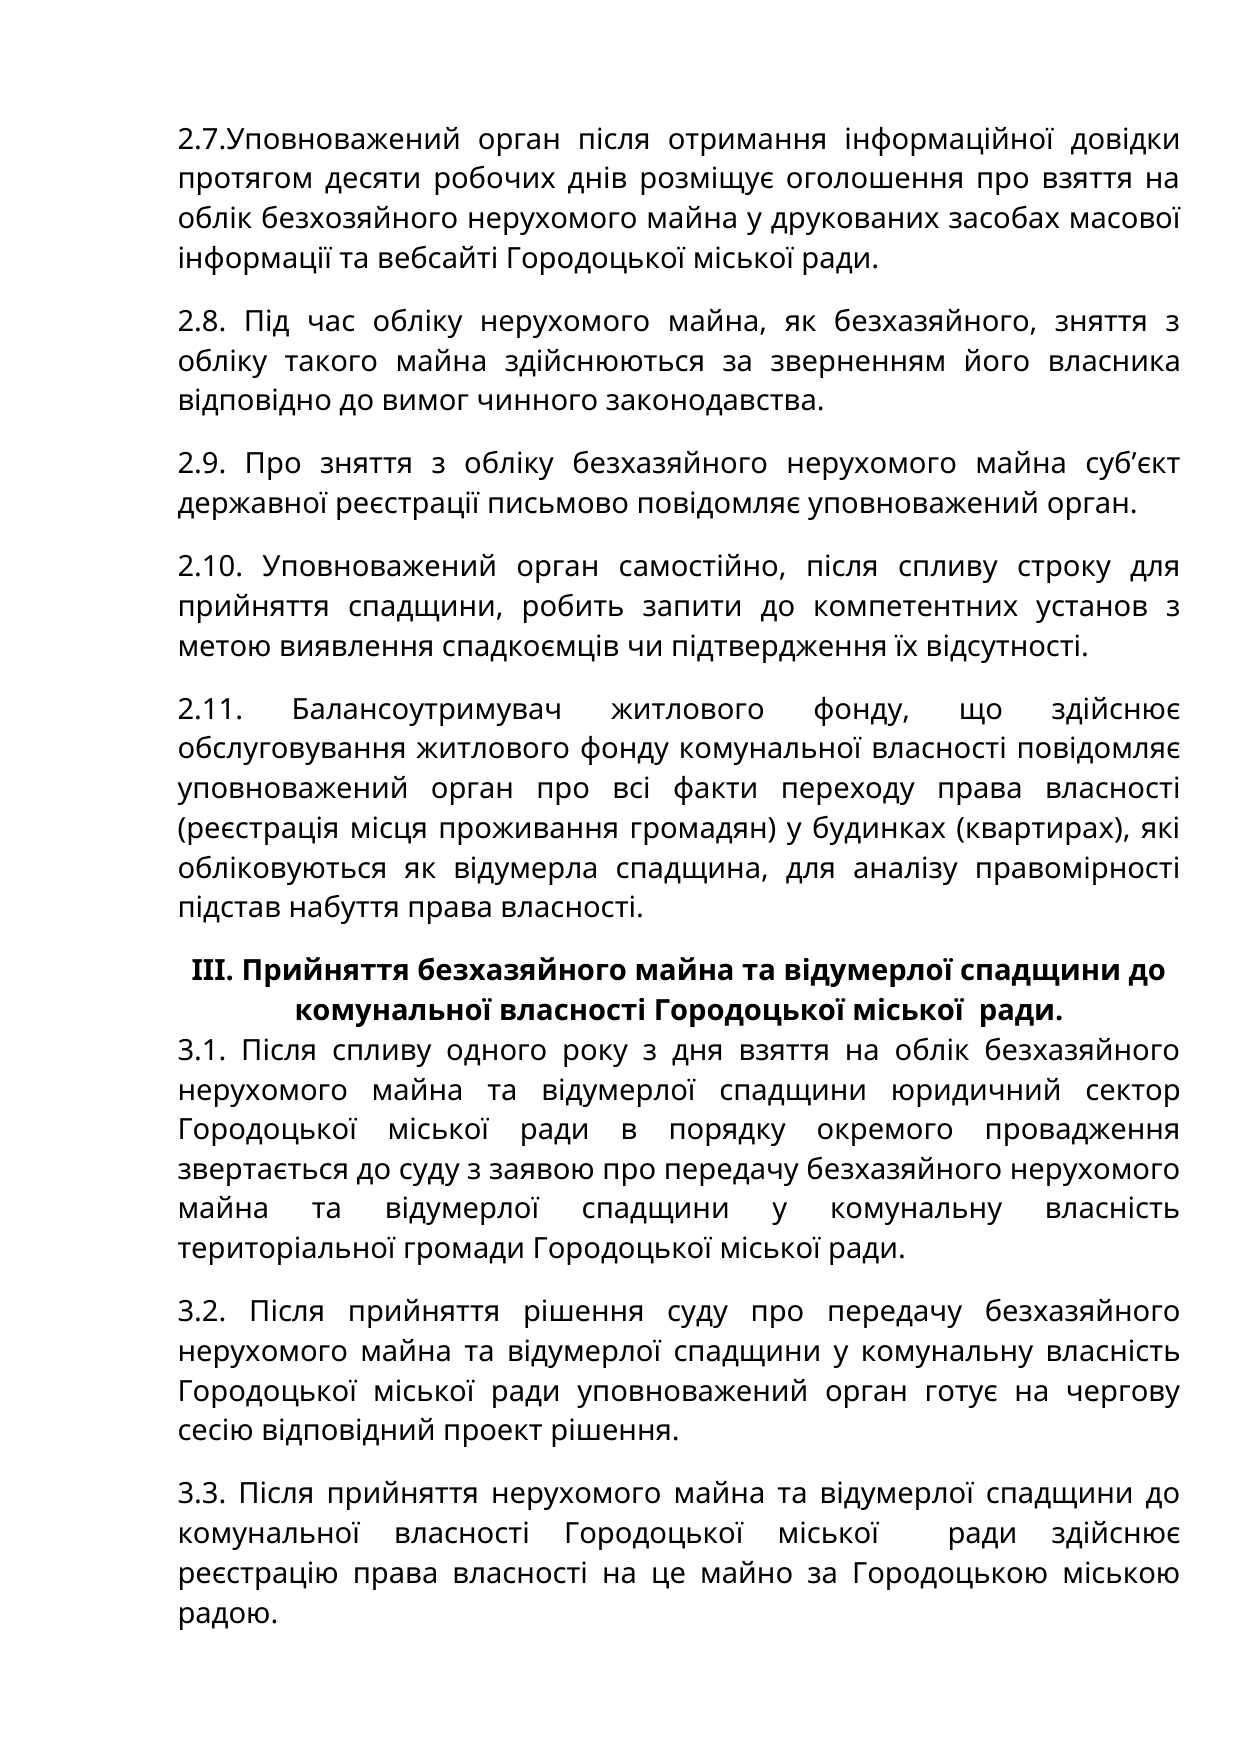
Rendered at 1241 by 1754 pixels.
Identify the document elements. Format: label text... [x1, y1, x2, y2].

text 2.9. Про зняття з обліку безхазяйного нерухомого майна суб’єкт державної реєстрації письмово повідомляє уповноважений орган. [177, 443, 1181, 522]
text 2.8. Під час обліку нерухомого майна, як безхазяйного, зняття з обліку такого майна здійснюються за зверненням його власника відповідно до вимог чинного законодавства. [177, 300, 1181, 419]
text 3.3. Після прийняття нерухомого майна та відумерлої спадщини до комунальної власності Городоцької міської ради здійснює реєстрацію права власності на це майно за Городоцькою міською радою. [177, 1473, 1181, 1632]
text 2.10. Уповноважений орган самостійно, після спливу строку для прийняття спадщини, робить запити до компетентних установ з метою виявлення спадкоємців чи підтвердження їх відсутності. [177, 546, 1181, 665]
text 2.11. Балансоутримувач житлового фонду, що здійснює обслуговування житлового фонду комунальної власності повідомляє уповноважений орган про всі факти переходу права власності (реєстрація місця проживання громадян) у будинках (квартирах), які обліковуються як відумерла спадщина, для аналізу правомірності підстав набуття права власності. [177, 688, 1181, 926]
text ІІІ. Прийняття безхазяйного майна та відумерлої спадщини до комунальної власності Городоцької міської ради. [177, 950, 1181, 1029]
text 3.1. Після спливу одного року з дня взяття на облік безхазяйного нерухомого майна та відумерлої спадщини юридичний сектор Городоцької міської ради в порядку окремого провадження звертається до суду з заявою про передачу безхазяйного нерухомого майна та відумерлої спадщини у комунальну власність територіальної громади Городоцької міської ради. [177, 1029, 1181, 1267]
text 2.7.Уповноважений орган після отримання інформаційної довідки протягом десяти робочих днів розміщує оголошення про взяття на облік безхозяйного нерухомого майна у друкованих засобах масової інформації та вебсайті Городоцької міської ради. [177, 118, 1181, 277]
text 3.2. Після прийняття рішення суду про передачу безхазяйного нерухомого майна та відумерлої спадщини у комунальну власність Городоцької міської ради уповноважений орган готує на чергову сесію відповідний проект рішення. [177, 1291, 1181, 1449]
